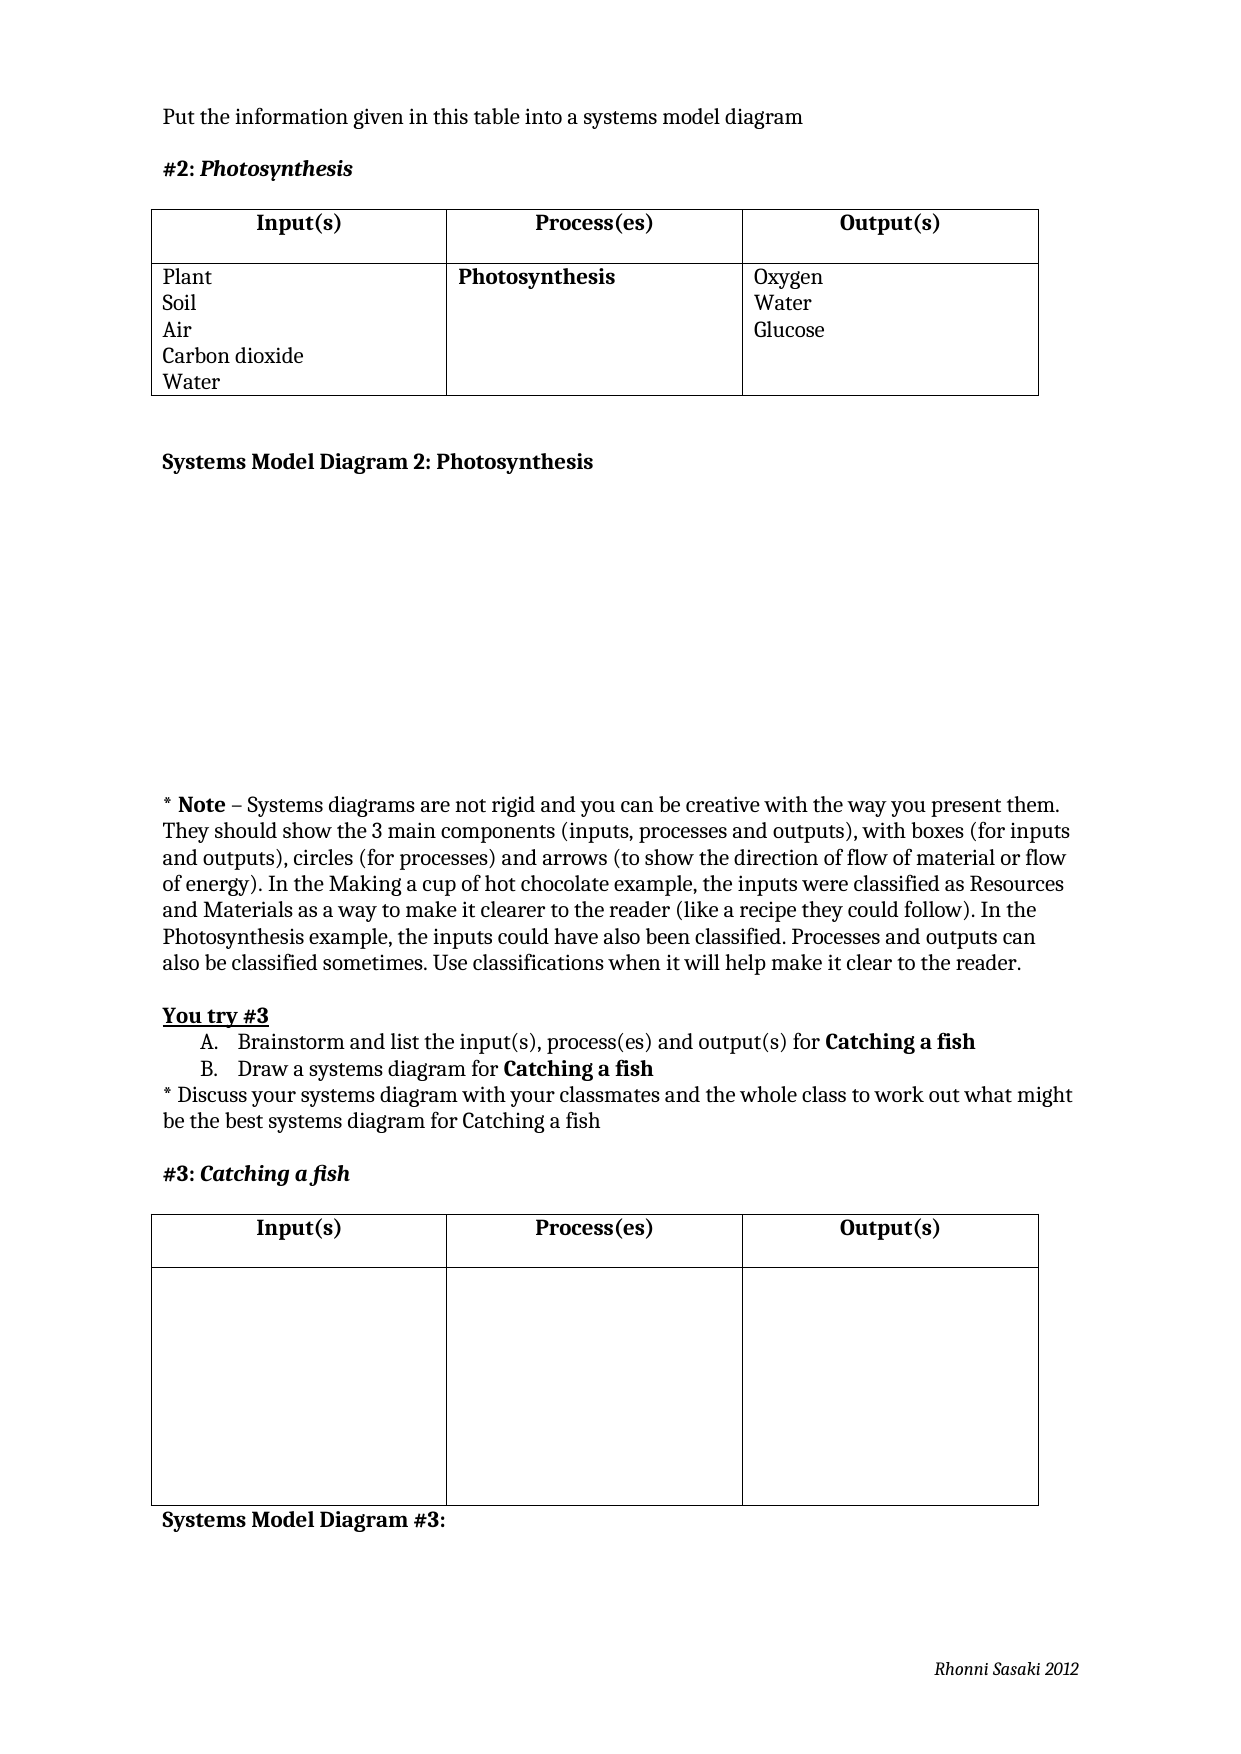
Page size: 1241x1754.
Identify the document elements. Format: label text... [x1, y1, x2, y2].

table_cell Plant Soil Air Carbon dioxide Water [152, 264, 446, 395]
table_cell Oxygen Water Glucose [743, 264, 1038, 395]
text You try #3 [162, 1003, 1078, 1029]
table_header Process(es) [447, 210, 742, 263]
table_header Output(s) [743, 1215, 1038, 1267]
text Systems Model Diagram #3: [162, 1506, 1078, 1533]
table_header Input(s) [152, 1215, 446, 1267]
text #2: Photosynthesis [162, 156, 1078, 182]
table_cell [743, 1268, 1038, 1505]
list Brainstorm and list the input(s), process(es) and output(s) for Catching a fish [200, 1029, 1078, 1055]
table_header Input(s) [152, 210, 446, 263]
table_header Output(s) [743, 210, 1038, 263]
text * Discuss your systems diagram with your classmates and the whole class to work out what might be the best systems diagram for Catching a fish [162, 1082, 1078, 1134]
text Put the information given in this table into a systems model diagram [162, 103, 1078, 130]
table_cell Photosynthesis [447, 264, 742, 395]
text Systems Model Diagram 2: Photosynthesis [162, 449, 1078, 476]
table_cell [447, 1268, 742, 1505]
text * Note – Systems diagrams are not rigid and you can be creative with the way you present them. They should show the 3 main components (inputs, processes and outputs), with boxes (for inputs and outputs), circles (for processes) and arrows (to show the direction of flow of material or flow of energy). In the Making a cup of hot chocolate example, the inputs were classified as Resources and Materials as a way to make it clearer to the reader (like a recipe they could follow). In the Photosynthesis example, the inputs could have also been classified. Processes and outputs can also be classified sometimes. Use classifications when it will help make it clear to the reader. [162, 792, 1078, 976]
list Draw a systems diagram for Catching a fish [200, 1055, 1078, 1082]
table_cell [152, 1268, 446, 1505]
text #3: Catching a fish [162, 1161, 1078, 1187]
table_header Process(es) [447, 1215, 742, 1267]
